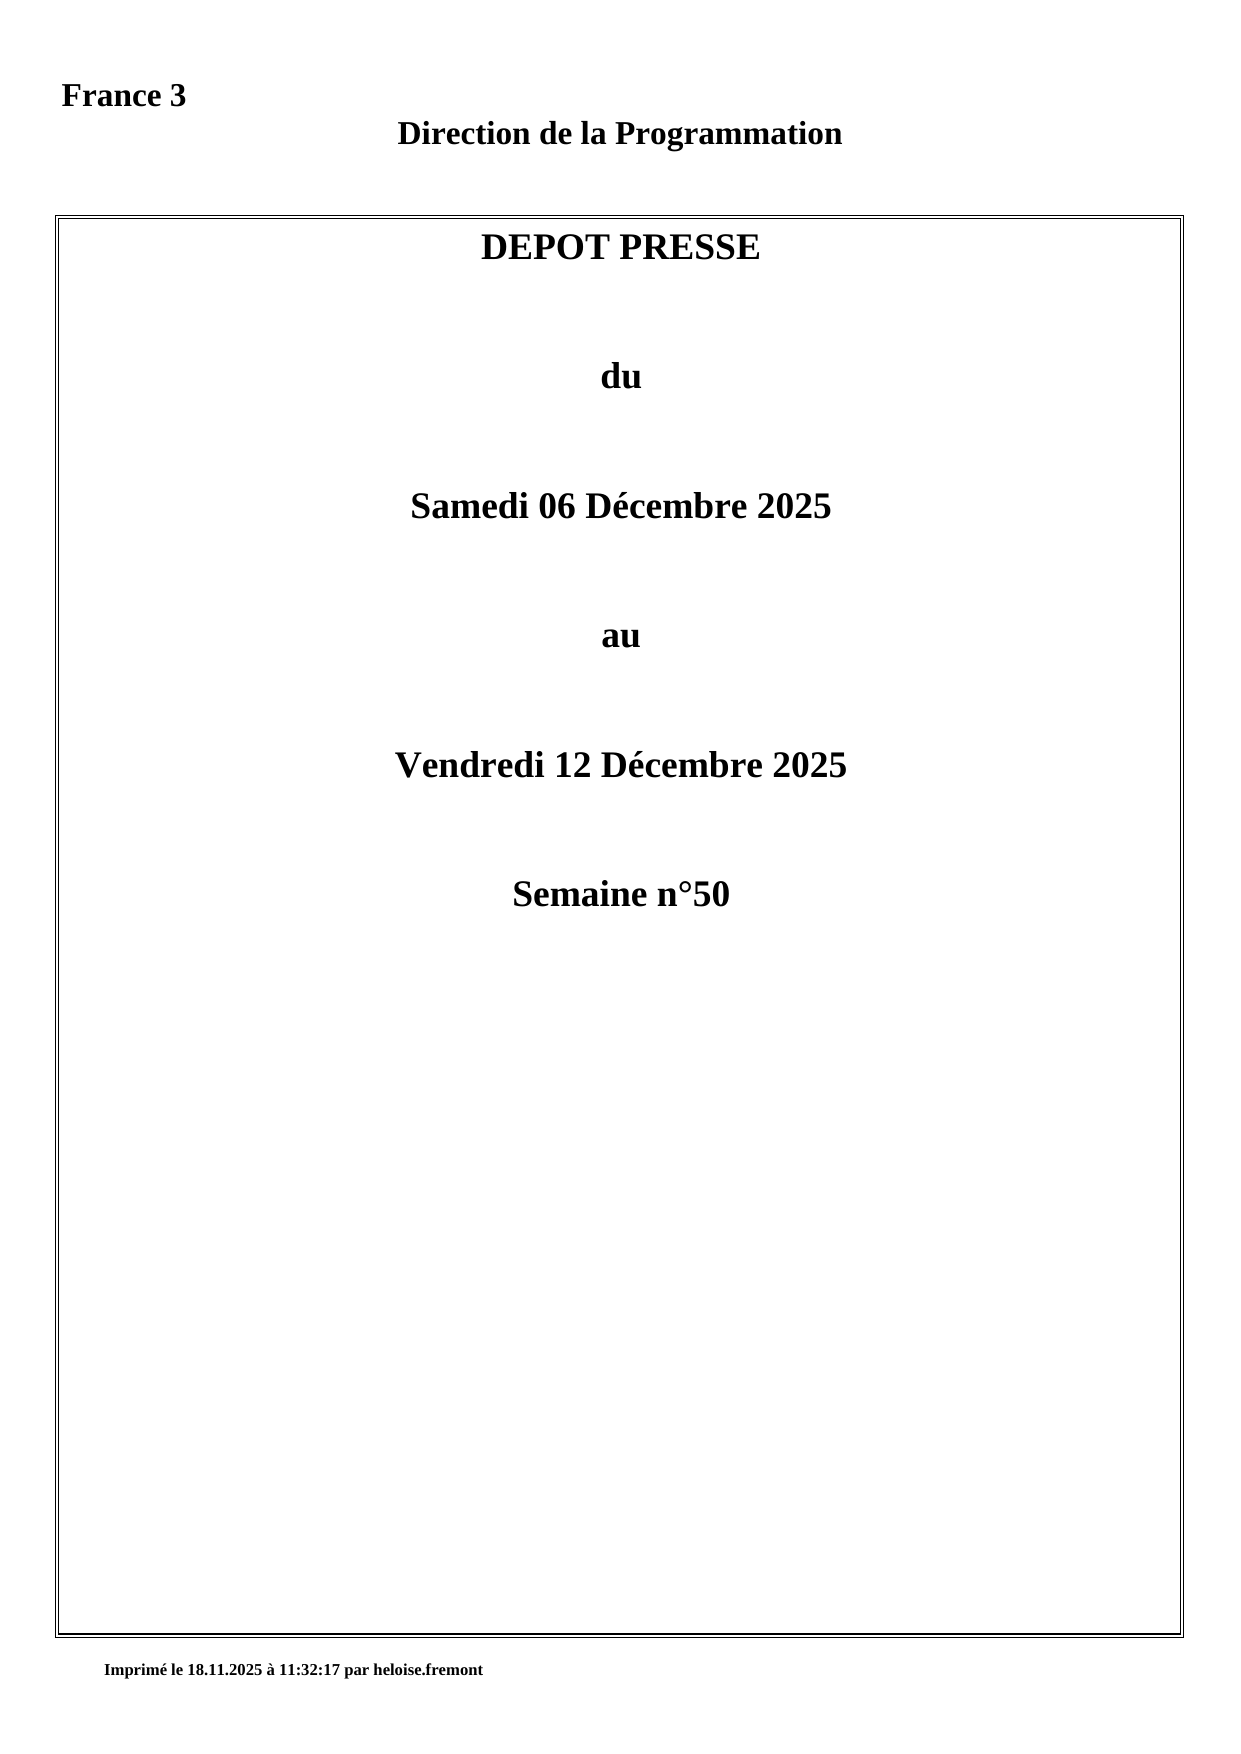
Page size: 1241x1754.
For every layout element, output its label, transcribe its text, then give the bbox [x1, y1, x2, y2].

text Vendredi 12 Décembre 2025 [63, 742, 1179, 785]
text Semaine n°50 [63, 871, 1179, 914]
text du [63, 354, 1179, 397]
text au [63, 613, 1179, 656]
text DEPOT PRESSE [63, 224, 1179, 268]
text Samedi 06 Décembre 2025 [63, 483, 1179, 526]
